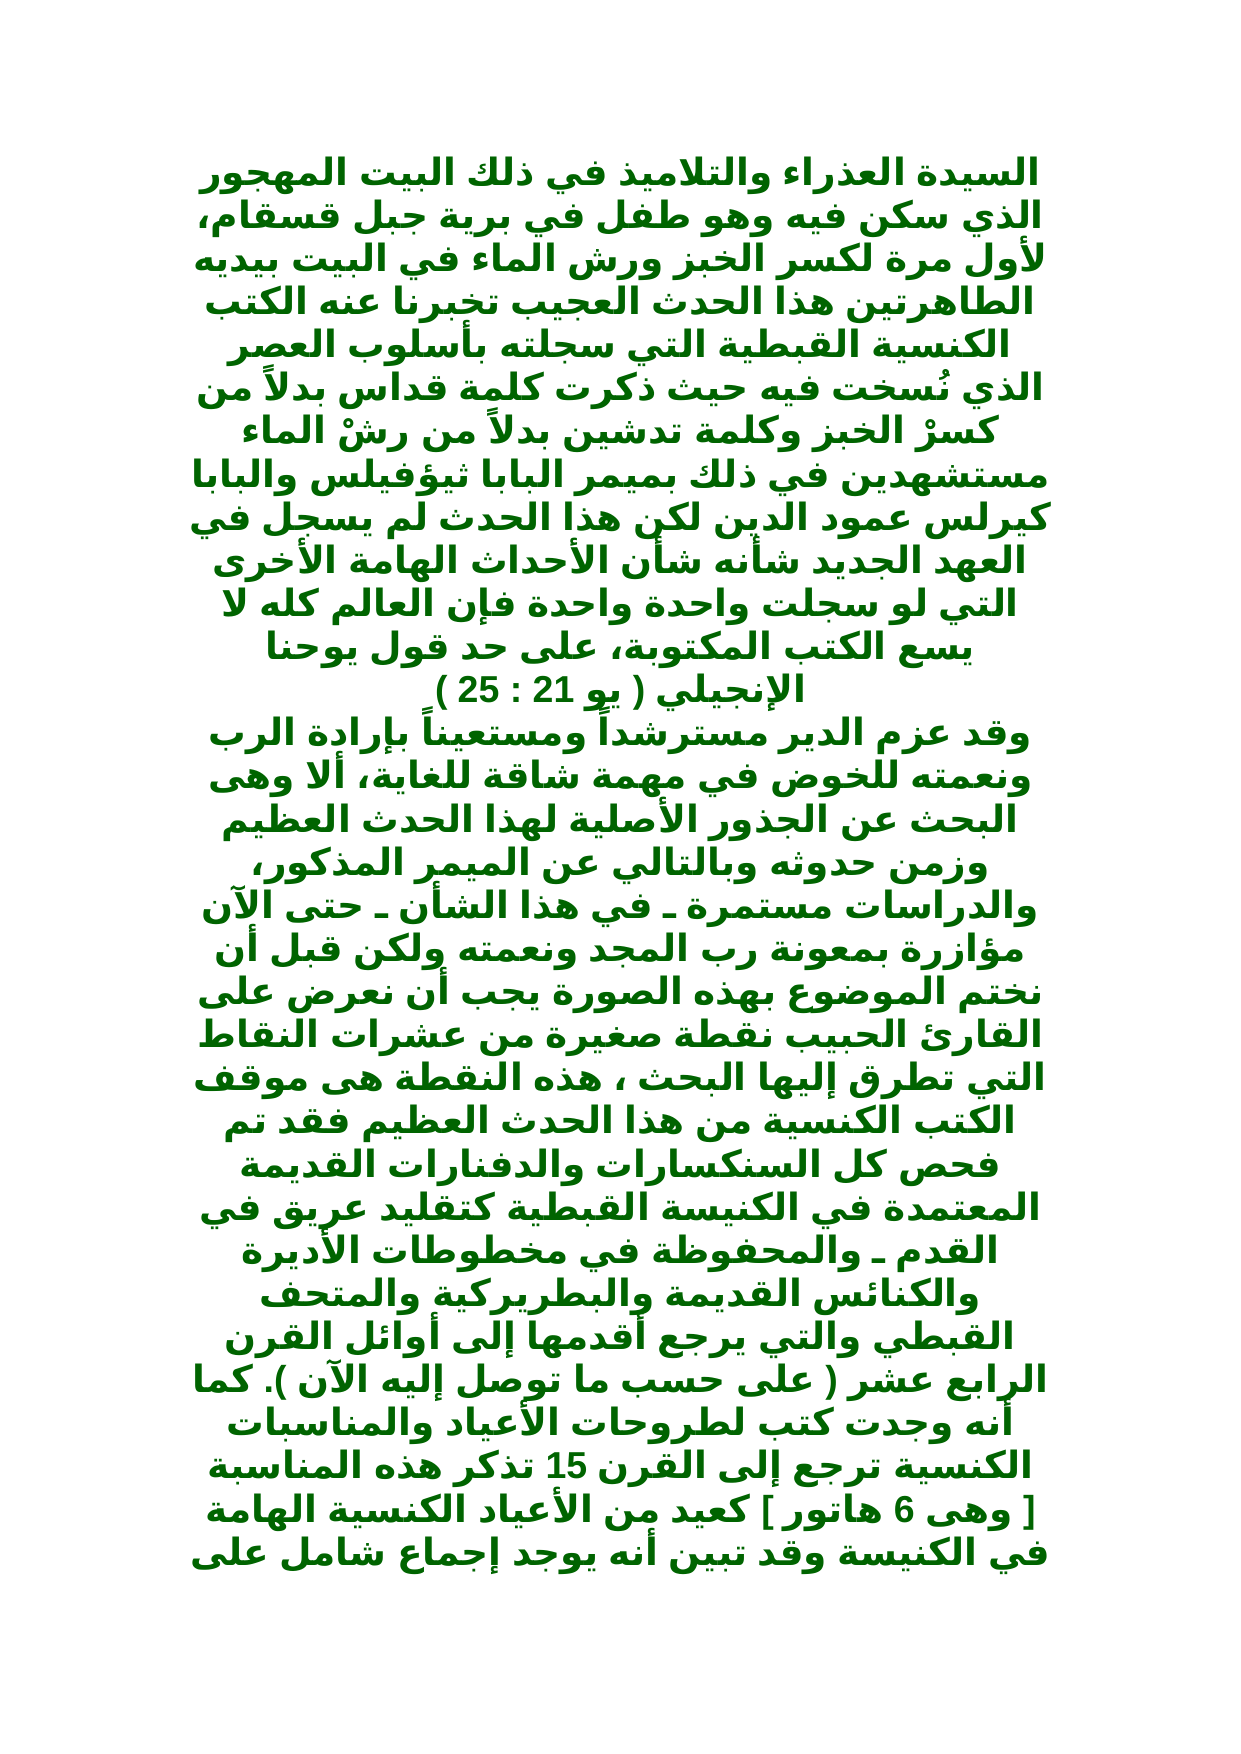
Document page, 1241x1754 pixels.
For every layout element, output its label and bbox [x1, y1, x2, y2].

text [187, 150, 1053, 1573]
